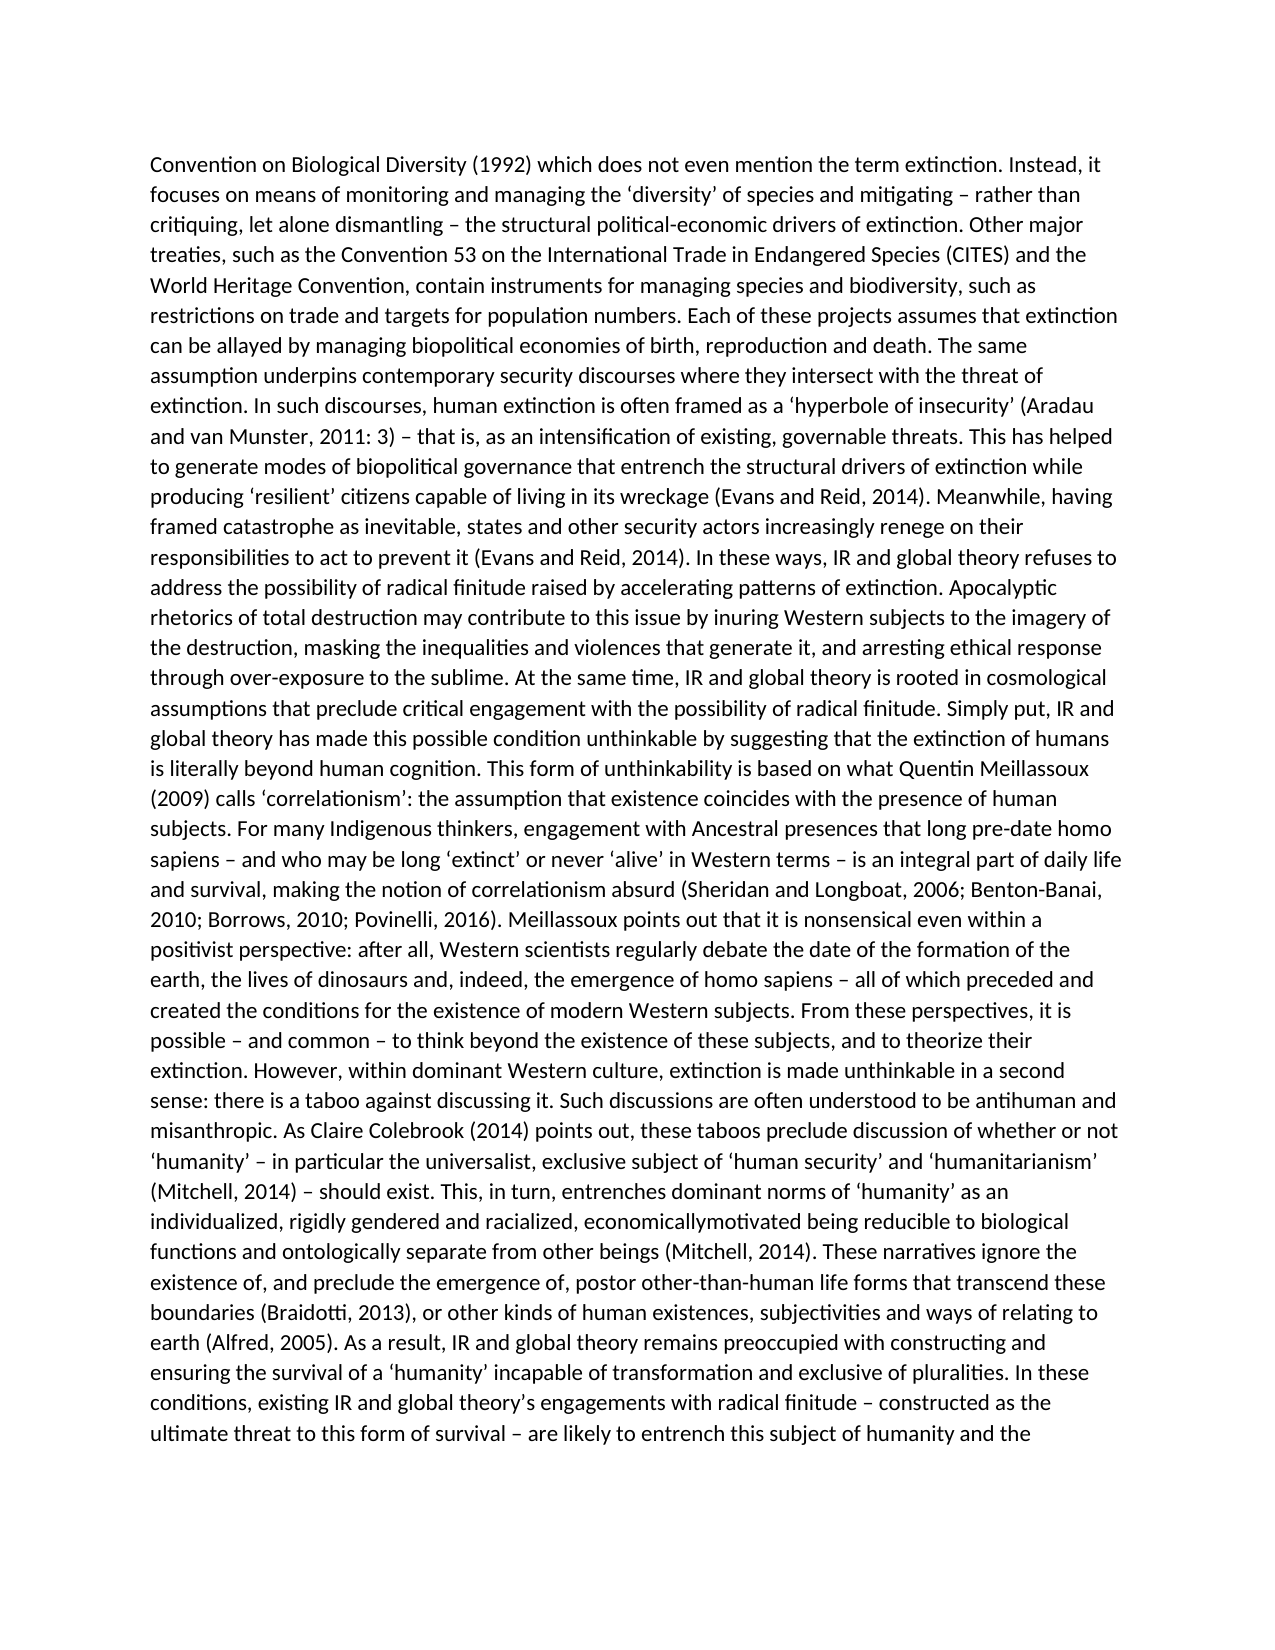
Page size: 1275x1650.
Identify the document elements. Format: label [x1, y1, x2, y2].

text [150, 150, 1125, 1447]
